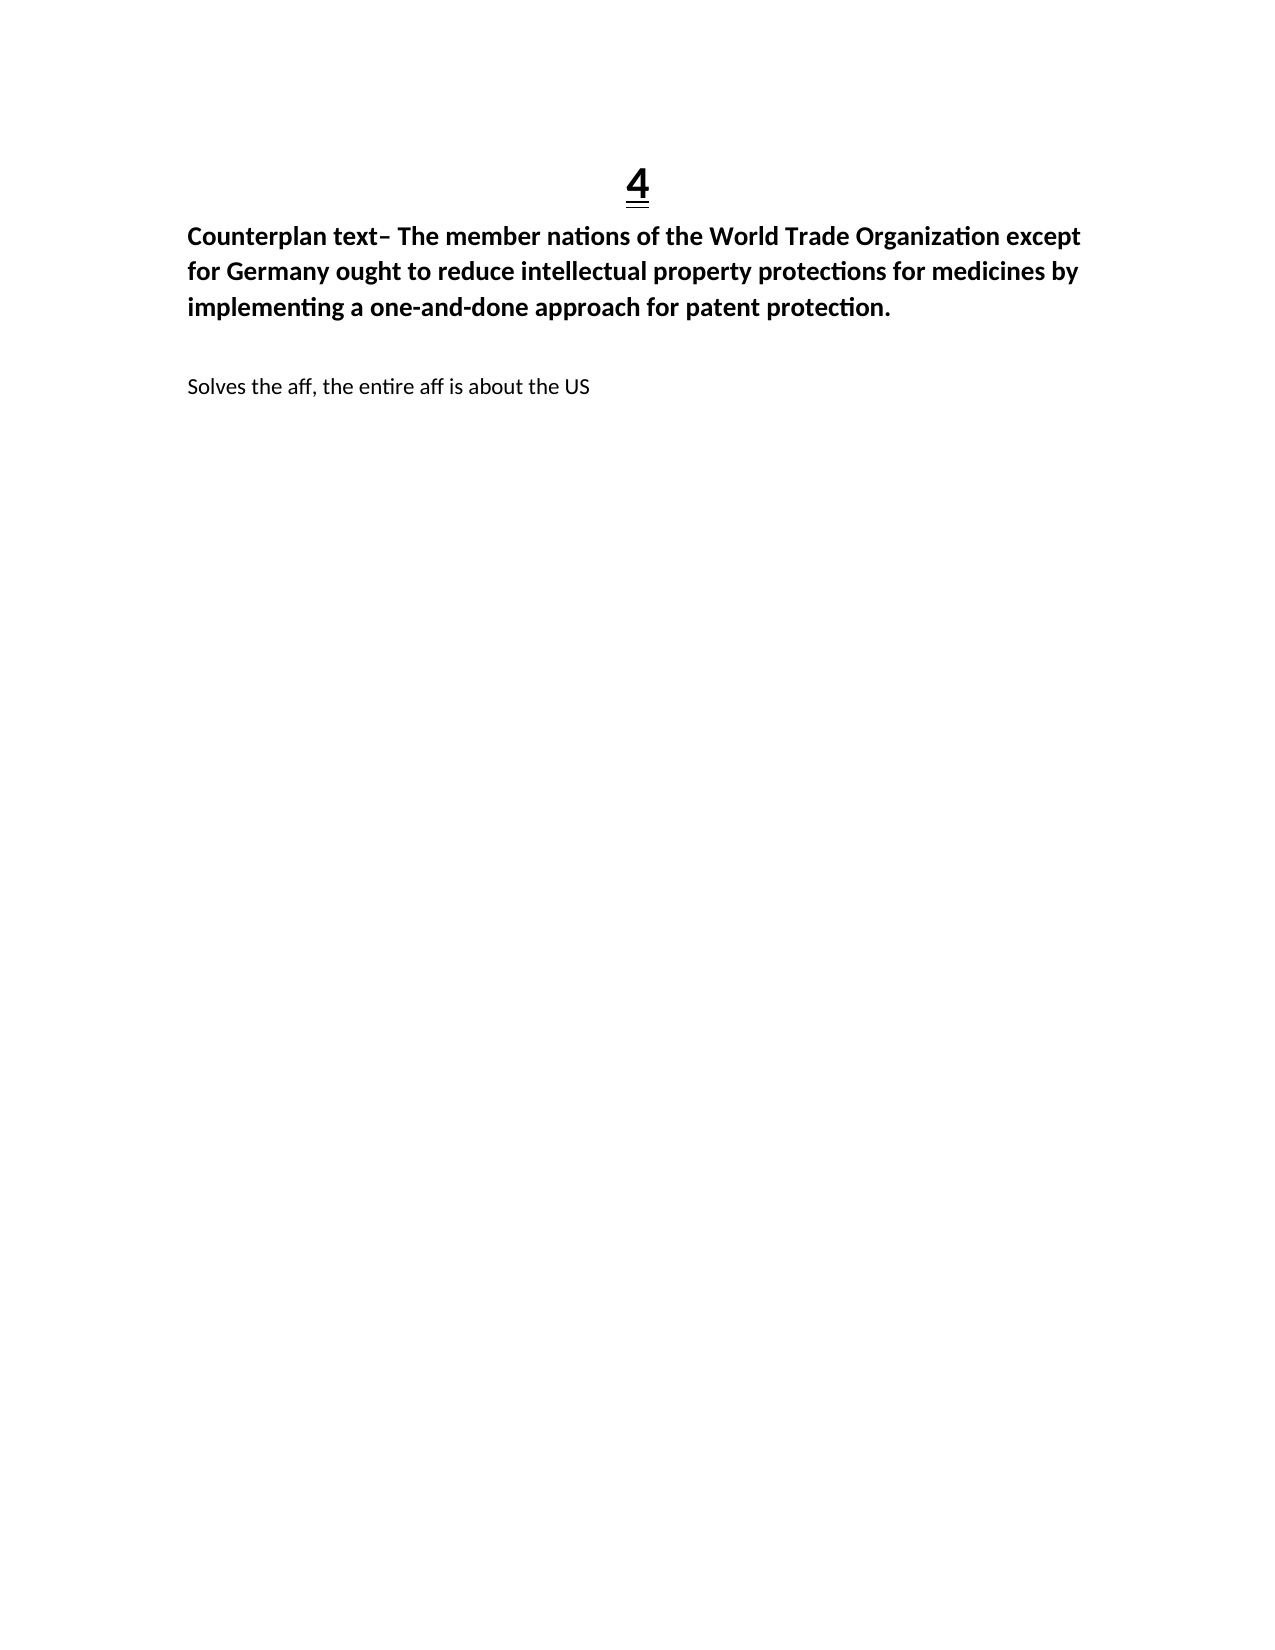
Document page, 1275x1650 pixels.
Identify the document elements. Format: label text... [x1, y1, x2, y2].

subtitle Counterplan text– The member nations of the World Trade Organization except for Germany ought to reduce intellectual property protections for medicines by implementing a one-and-done approach for patent protection. [187, 219, 1087, 323]
subtitle 4 [187, 154, 1087, 210]
text Solves the aff, the entire aff is about the US [187, 372, 1087, 400]
